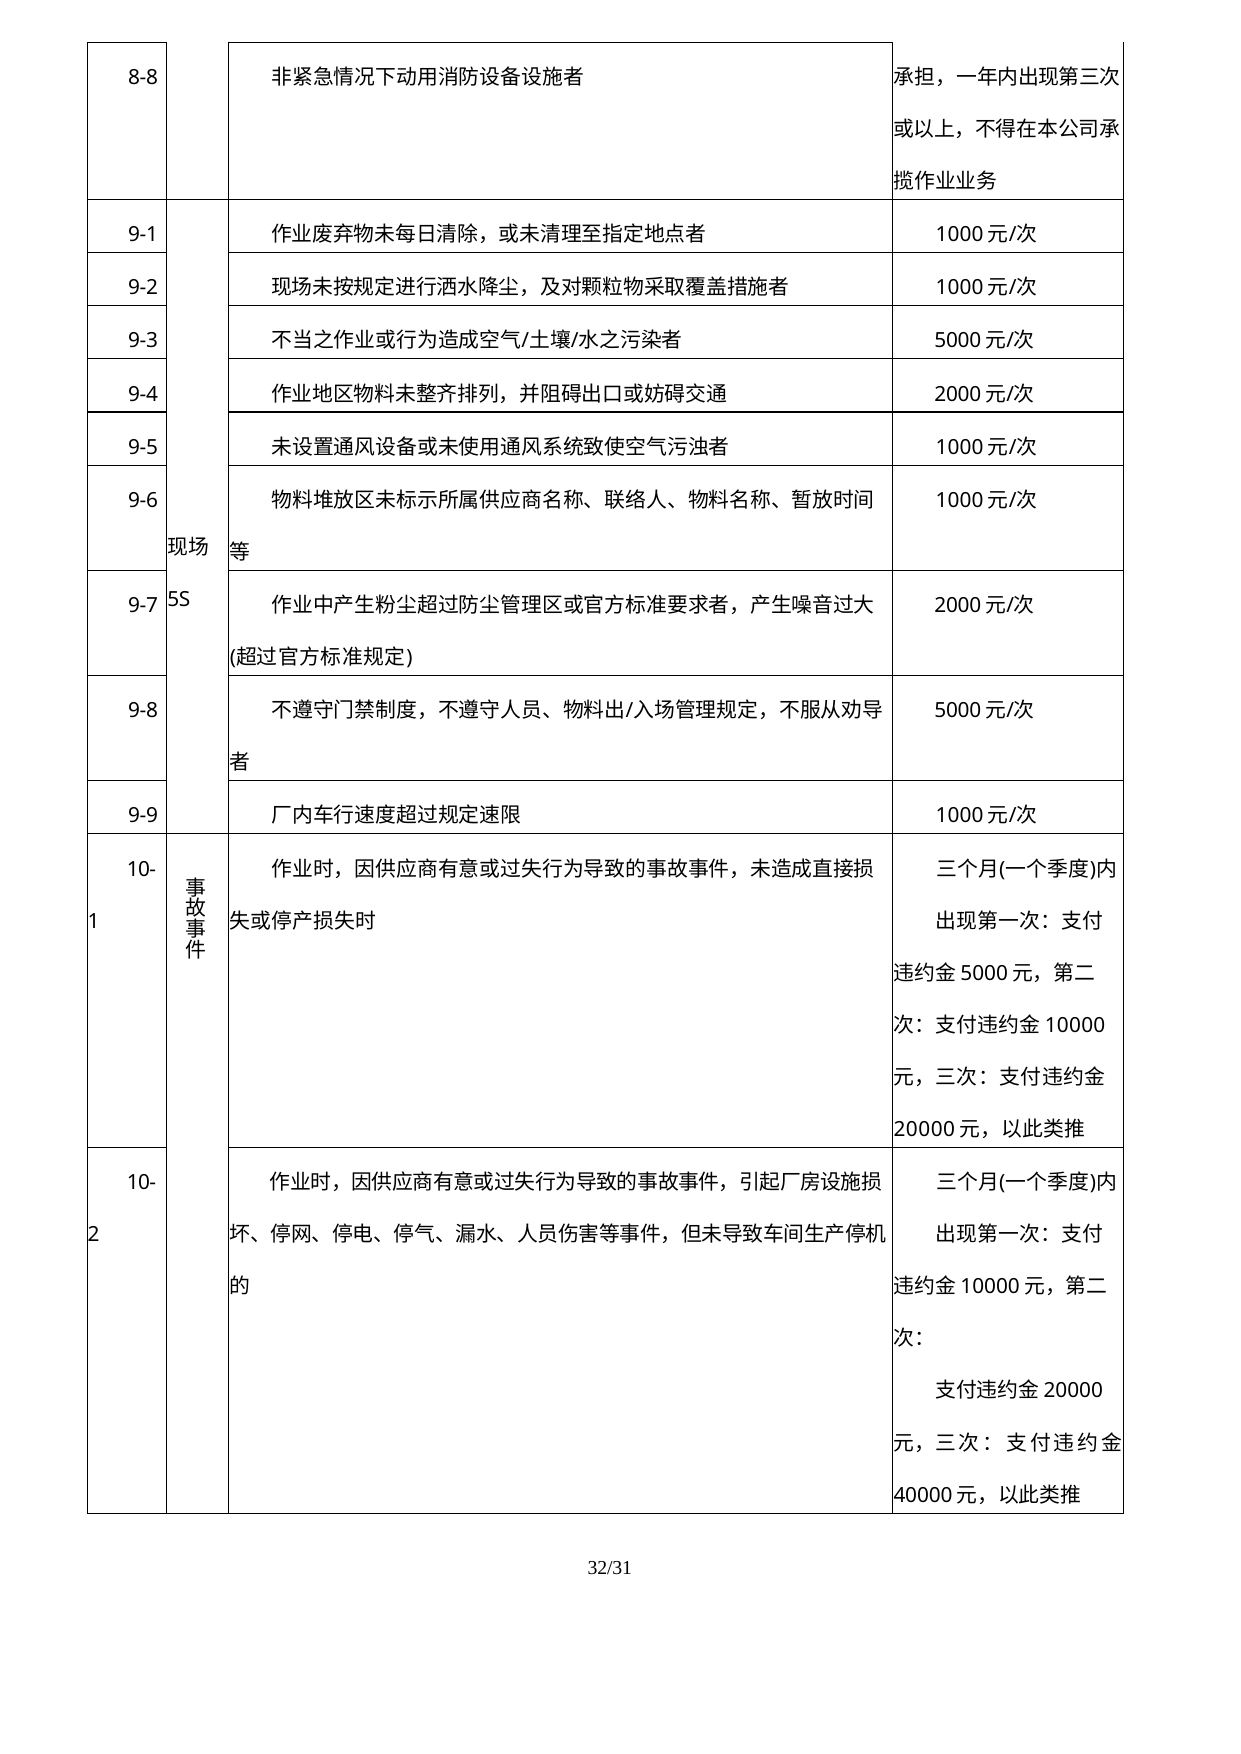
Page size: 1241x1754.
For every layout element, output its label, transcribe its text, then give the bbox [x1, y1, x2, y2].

table_cell 未设置通风设备或未使用通风系统致使空气污浊者 [229, 413, 892, 464]
table_cell 9-7 [88, 571, 166, 675]
table_cell 不遵守门禁制度，不遵守人员、物料出/入场管理规定，不服从劝导者 [229, 676, 892, 780]
table_cell 9-6 [88, 466, 166, 570]
table_cell 作业时，因供应商有意或过失行为导致的事故事件，未造成直接损失或停产损失时 [229, 834, 892, 1147]
table_cell 现场未按规定进行洒水降尘，及对颗粒物采取覆盖措施者 [229, 253, 892, 305]
table_cell 2000元/次 [893, 359, 1123, 411]
table_cell 5000元/次 [893, 676, 1123, 780]
table_cell 8-8 [88, 43, 166, 199]
table_cell 1000元/次 [893, 253, 1123, 305]
table_cell 厂内车行速度超过规定速限 [229, 781, 892, 833]
table_cell 9-8 [88, 676, 166, 780]
table_cell 9-2 [88, 253, 166, 305]
table_cell 9-9 [88, 781, 166, 833]
table_cell 不当之作业或行为造成空气/土壤/水之污染者 [229, 306, 892, 358]
table_cell 9-1 [88, 200, 166, 252]
table_cell 9-4 [88, 359, 166, 411]
table_cell 1000元/次 [893, 781, 1123, 833]
table_cell 现场 5S [167, 200, 228, 833]
table_cell 物料堆放区未标示所属供应商名称、联络人、物料名称、暂放时间等 [229, 466, 892, 570]
table_cell 作业地区物料未整齐排列，并阻碍出口或妨碍交通 [229, 359, 892, 411]
table_cell 1000元/次 [893, 413, 1123, 464]
table_cell 1000元/次 [893, 466, 1123, 570]
table_cell 1000元/次 [893, 200, 1123, 252]
table_cell 2000元/次 [893, 571, 1123, 675]
table_cell 9-5 [88, 413, 166, 464]
table_cell 5000元/次 [893, 306, 1123, 358]
table_cell 10-1 [88, 834, 166, 1147]
table_cell 三个月(一个季度)内 出现第一次：支付违约金5000元，第二次：支付违约金10000元，三次：支付违约金20000元，以此类推 [893, 834, 1123, 1147]
table_cell 作业时，因供应商有意或过失行为导致的事故事件，引起厂房设施损坏、停网、停电、停气、漏水、人员伤害等事件，但未导致车间生产停机的 [229, 1148, 892, 1512]
table_cell 9-3 [88, 306, 166, 358]
table_cell 10-2 [88, 1148, 166, 1512]
table_cell 事故事件 [167, 834, 228, 1512]
table_cell 作业废弃物未每日清除，或未清理至指定地点者 [229, 200, 892, 252]
table_cell 非紧急情况下动用消防设备设施者 [229, 43, 892, 199]
table_cell 作业中产生粉尘超过防尘管理区或官方标准要求者，产生噪音过大(超过官方标准规定) [229, 571, 892, 675]
table_cell 三个月(一个季度)内 出现第一次：支付违约金10000元，第二次： 支付违约金20000元，三次：支付违约金40000元，以此类推 [893, 1148, 1123, 1512]
